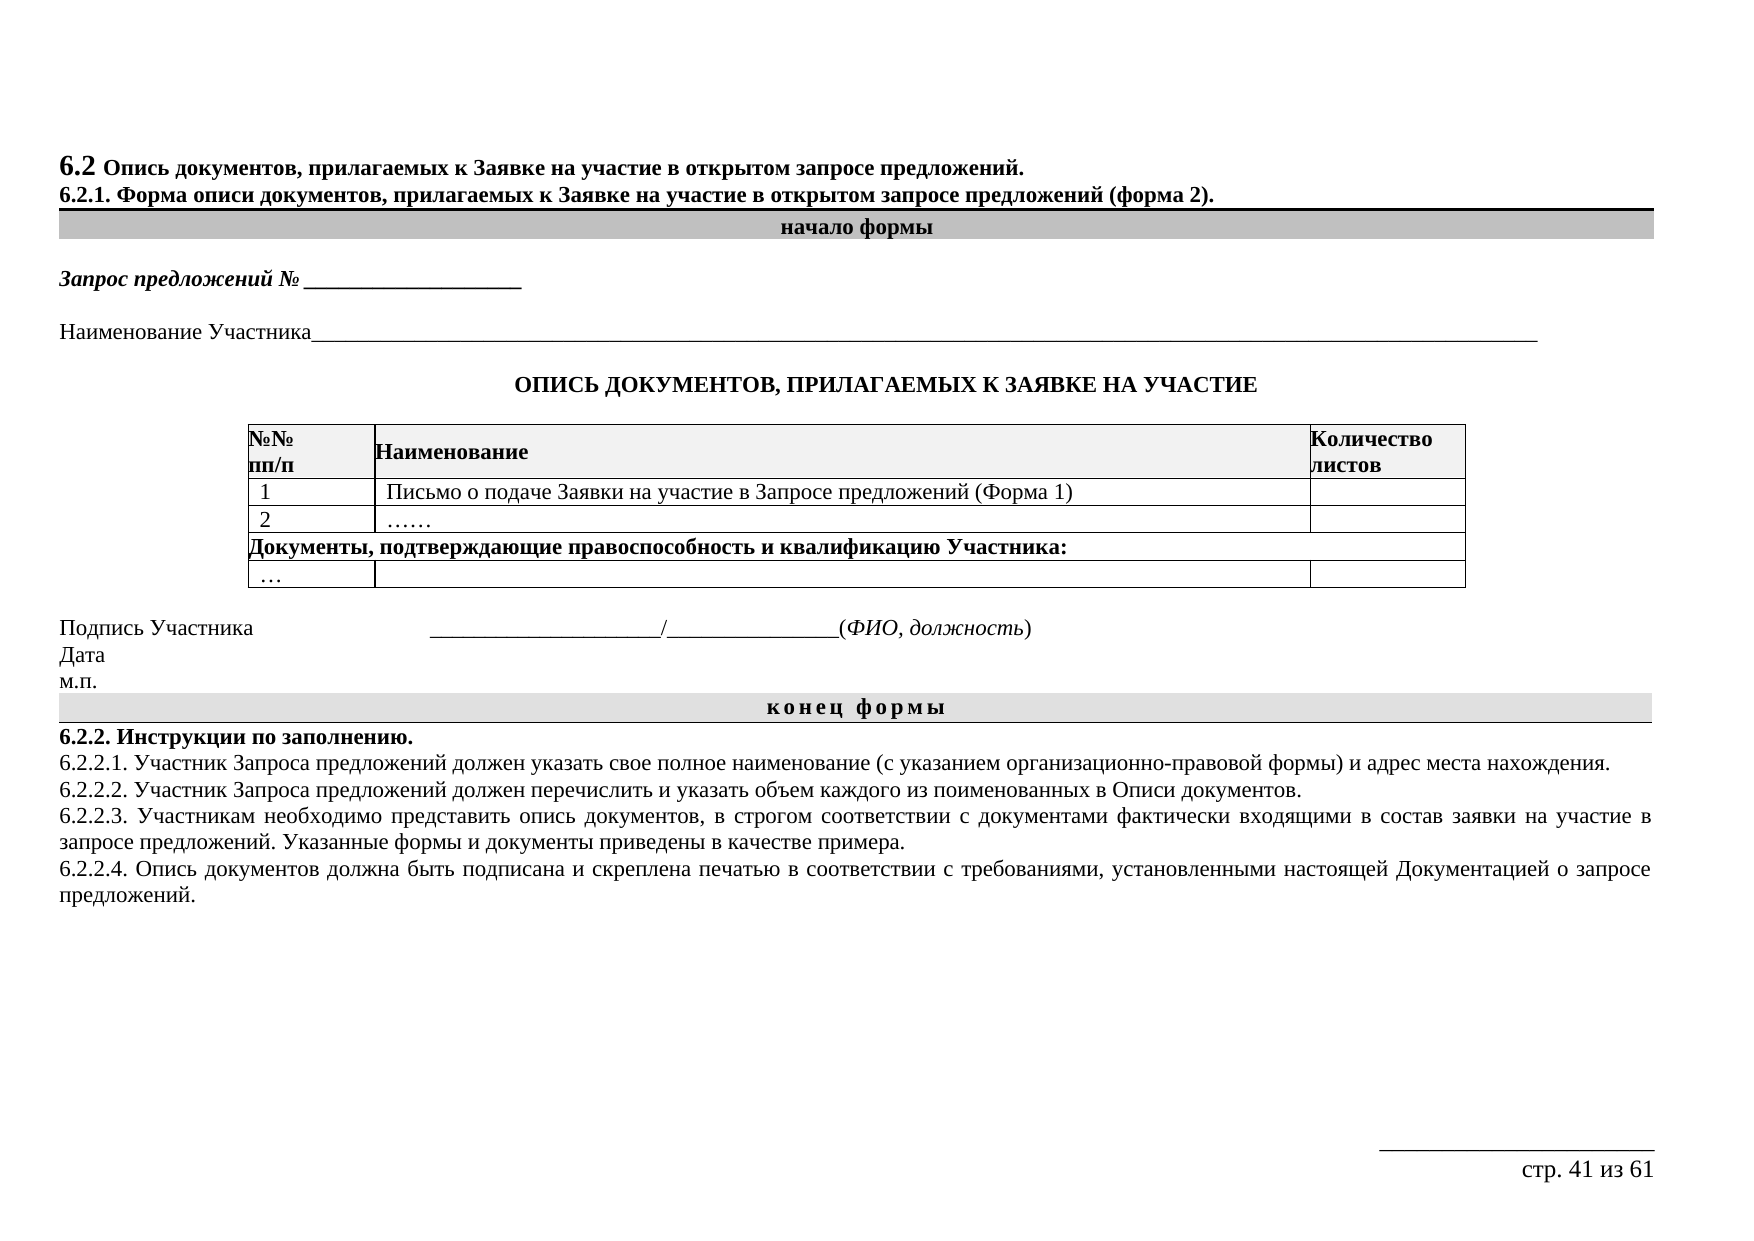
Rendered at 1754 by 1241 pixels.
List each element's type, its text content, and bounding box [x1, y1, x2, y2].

subtitle 6.2.1. Форма описи документов, прилагаемых к Заявке на участие в открытом запросе предложений (форма 2). [59, 181, 1654, 208]
text Подпись Участника /_______________(ФИО, должность) [59, 614, 1654, 641]
text 6.2.2.1. Участник Запроса предложений должен указать свое полное наименование (с указанием организационно-правовой формы) и адрес места нахождения. [59, 749, 1654, 776]
text м.п. [59, 667, 1654, 693]
table_cell [1311, 479, 1465, 505]
text 6.2.2.3. Участникам необходимо представить опись документов, в строгом соответствии с документами фактически входящими в состав заявки на участие в запросе предложений. Указанные формы и документы приведены в качестве примера. [59, 802, 1654, 855]
table_cell …… [376, 506, 1310, 532]
subtitle 6.2 Опись документов, прилагаемых к Заявке на участие в открытом запросе предложений. [59, 148, 1654, 181]
table_cell 2 [249, 506, 374, 532]
table_cell Письмо о подаче Заявки на участие в Запросе предложений (Форма 1) [376, 479, 1310, 505]
table_cell 1 [249, 479, 374, 505]
table_header Наименование [376, 425, 1310, 477]
text конец формы [59, 693, 1652, 722]
text Дата [59, 641, 1654, 667]
text Наименование Участника___________________________________________________________________________________________________________ [59, 318, 1654, 344]
table_cell Документы, подтверждающие правоспособность и квалификацию Участника: [249, 533, 1465, 559]
table_cell [1311, 506, 1465, 532]
text 6.2.2.4. Опись документов должна быть подписана и скреплена печатью в соответствии с требованиями, установленными настоящей Документацией о запросе предложений. [59, 855, 1654, 907]
table_cell [1311, 561, 1465, 587]
text начало формы [59, 211, 1654, 239]
table_header №№ пп/п [249, 425, 374, 477]
table_header Количество листов [1311, 425, 1465, 477]
text Запрос предложений № ___________________ [59, 266, 1654, 292]
subtitle 6.2.2. Инструкции по заполнению. [59, 723, 1654, 749]
text ОПИСЬ ДОКУМЕНТОВ, ПРИЛАГАЕМЫХ К ЗАЯВКЕ НА УЧАСТИЕ [118, 371, 1654, 397]
table_cell [376, 561, 1310, 587]
table_cell … [249, 561, 374, 587]
text 6.2.2.2. Участник Запроса предложений должен перечислить и указать объем каждого из поименованных в Описи документов. [59, 776, 1654, 802]
